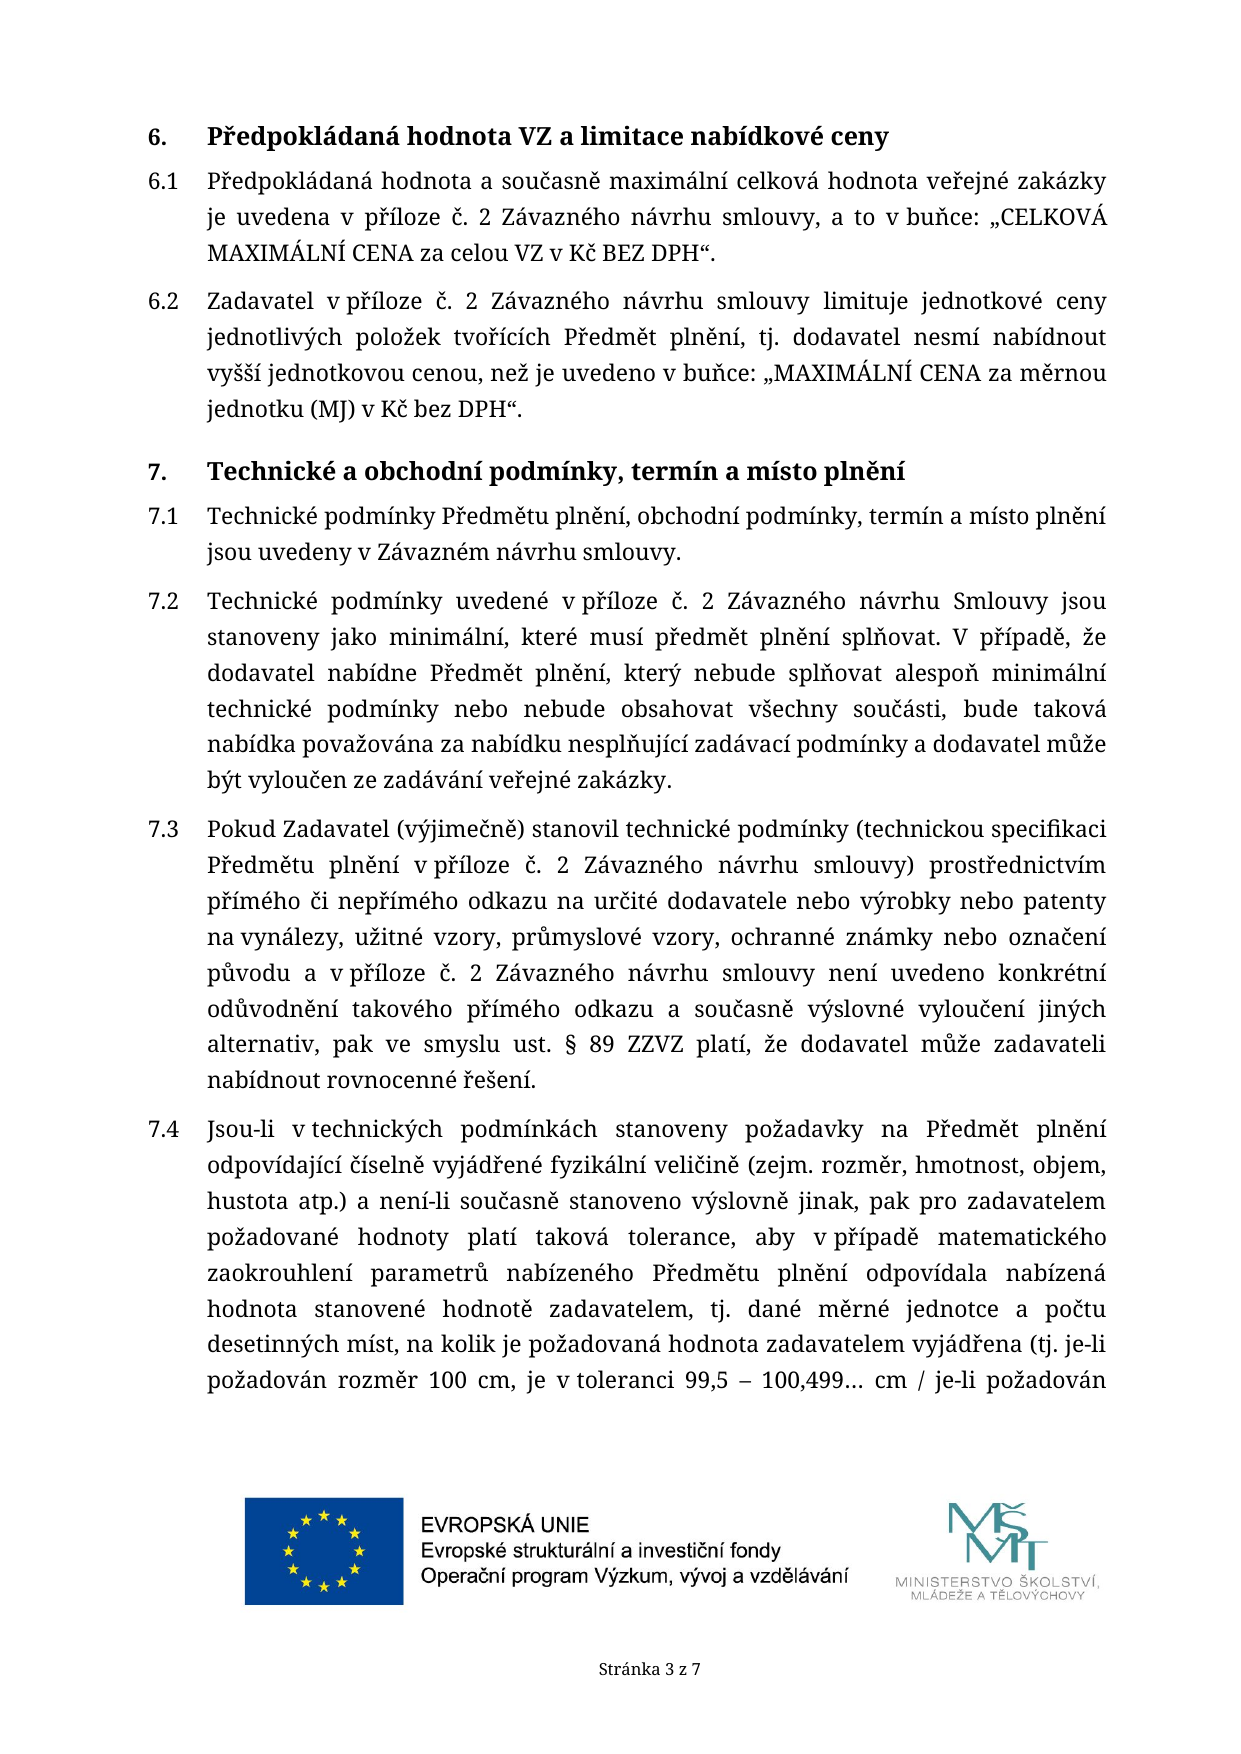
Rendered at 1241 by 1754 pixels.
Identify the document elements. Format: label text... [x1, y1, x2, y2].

list Předpokládaná hodnota a současně maximální celková hodnota veřejné zakázky je uvedena v příloze č. 2 Závazného návrhu smlouvy, a to v buňce: „CELKOVÁ MAXIMÁLNÍ CENA za celou VZ v Kč BEZ DPH“. [148, 165, 1107, 268]
subtitle Technické a obchodní podmínky, termín a místo plnění [148, 454, 1107, 488]
list Technické podmínky Předmětu plnění, obchodní podmínky, termín a místo plnění jsou uvedeny v Závazném návrhu smlouvy. [148, 500, 1107, 567]
list Technické podmínky uvedené v příloze č. 2 Závazného návrhu Smlouvy jsou stanoveny jako minimální, které musí předmět plnění splňovat. V případě, že dodavatel nabídne Předmět plnění, který nebude splňovat alespoň minimální technické podmínky nebo nebude obsahovat všechny součásti, bude taková nabídka považována za nabídku nesplňující zadávací podmínky a dodavatel může být vyloučen ze zadávání veřejné zakázky. [148, 585, 1107, 796]
subtitle Předpokládaná hodnota VZ a limitace nabídkové ceny [148, 118, 1107, 152]
picture [192, 1444, 1152, 1658]
list Pokud Zadavatel (výjimečně) stanovil technické podmínky (technickou specifikaci Předmětu plnění v příloze č. 2 Závazného návrhu smlouvy) prostřednictvím přímého či nepřímého odkazu na určité dodavatele nebo výrobky nebo patenty na vynálezy, užitné vzory, průmyslové vzory, ochranné známky nebo označení původu a v příloze č. 2 Závazného návrhu smlouvy není uvedeno konkrétní odůvodnění takového přímého odkazu a současně výslovné vyloučení jiných alternativ, pak ve smyslu ust. § 89 ZZVZ platí, že dodavatel může zadavateli nabídnout rovnocenné řešení. [148, 813, 1107, 1096]
list Zadavatel v příloze č. 2 Závazného návrhu smlouvy limituje jednotkové ceny jednotlivých položek tvořících Předmět plnění, tj. dodavatel nesmí nabídnout vyšší jednotkovou cenou, než je uvedeno v buňce: „MAXIMÁLNÍ CENA za měrnou jednotku (MJ) v Kč bez DPH“. [148, 285, 1107, 424]
